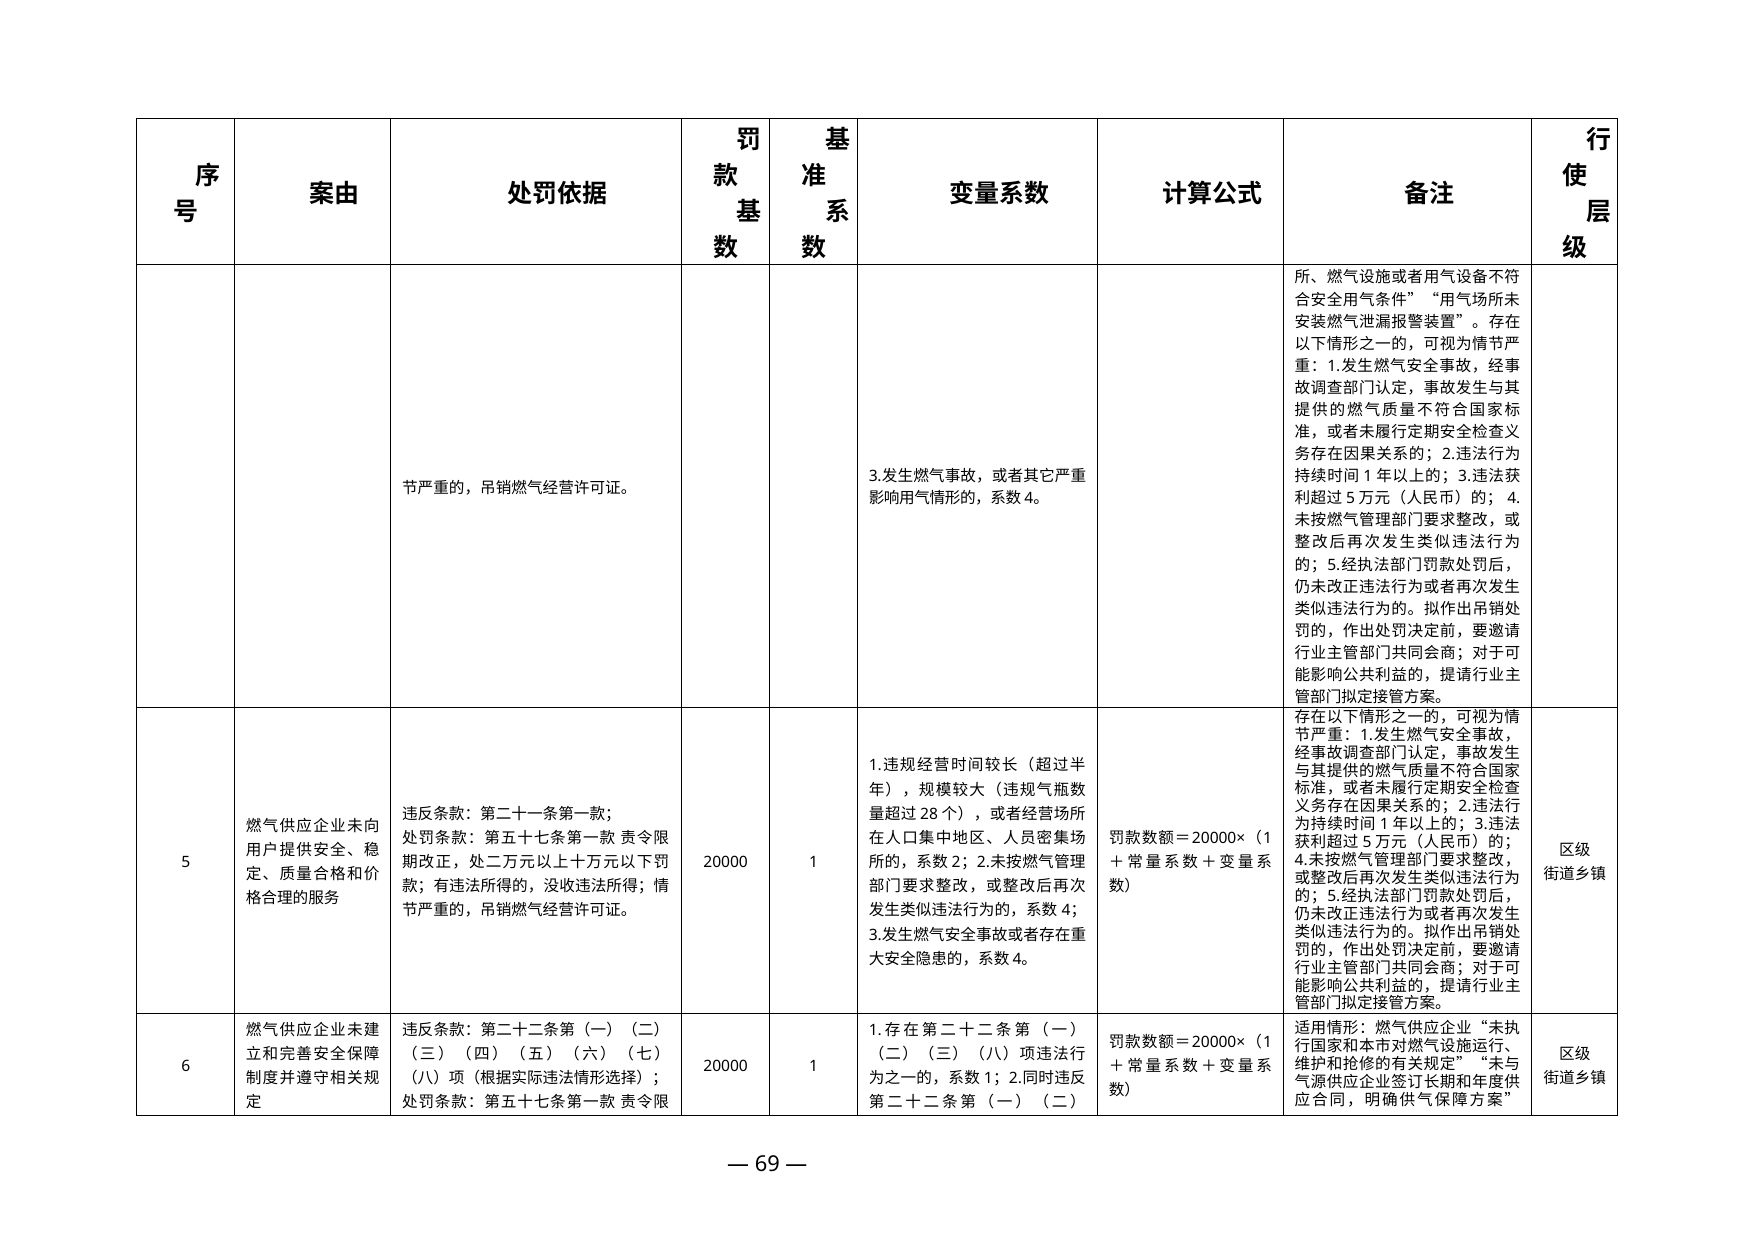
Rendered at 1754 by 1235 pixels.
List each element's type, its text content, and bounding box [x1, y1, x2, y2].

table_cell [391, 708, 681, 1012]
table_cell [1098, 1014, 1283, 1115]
table_header 罚款 基数 [682, 119, 769, 264]
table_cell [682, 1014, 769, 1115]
table_header 变量系数 [858, 119, 1097, 264]
table_header 计算公式 [1098, 119, 1283, 264]
table_header 序号 [137, 119, 234, 264]
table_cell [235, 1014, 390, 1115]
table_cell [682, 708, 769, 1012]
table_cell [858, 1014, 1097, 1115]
table_header 基准 系数 [770, 119, 857, 264]
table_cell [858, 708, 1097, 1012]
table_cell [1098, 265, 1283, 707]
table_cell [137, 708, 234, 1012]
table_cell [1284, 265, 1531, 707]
table_header 行使 层级 [1532, 119, 1617, 264]
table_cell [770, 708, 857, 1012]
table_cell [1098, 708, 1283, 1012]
table_header 处罚依据 [391, 119, 681, 264]
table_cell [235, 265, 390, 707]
table_header 备注 [1284, 119, 1531, 264]
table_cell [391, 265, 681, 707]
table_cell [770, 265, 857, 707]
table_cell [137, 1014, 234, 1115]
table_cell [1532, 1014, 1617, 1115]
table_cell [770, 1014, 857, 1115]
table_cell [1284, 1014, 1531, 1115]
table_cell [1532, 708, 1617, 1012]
table_header 案由 [235, 119, 390, 264]
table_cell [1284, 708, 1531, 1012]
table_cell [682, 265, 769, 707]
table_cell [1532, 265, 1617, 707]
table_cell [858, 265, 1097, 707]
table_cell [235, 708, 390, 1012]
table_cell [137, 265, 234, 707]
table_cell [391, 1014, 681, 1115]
